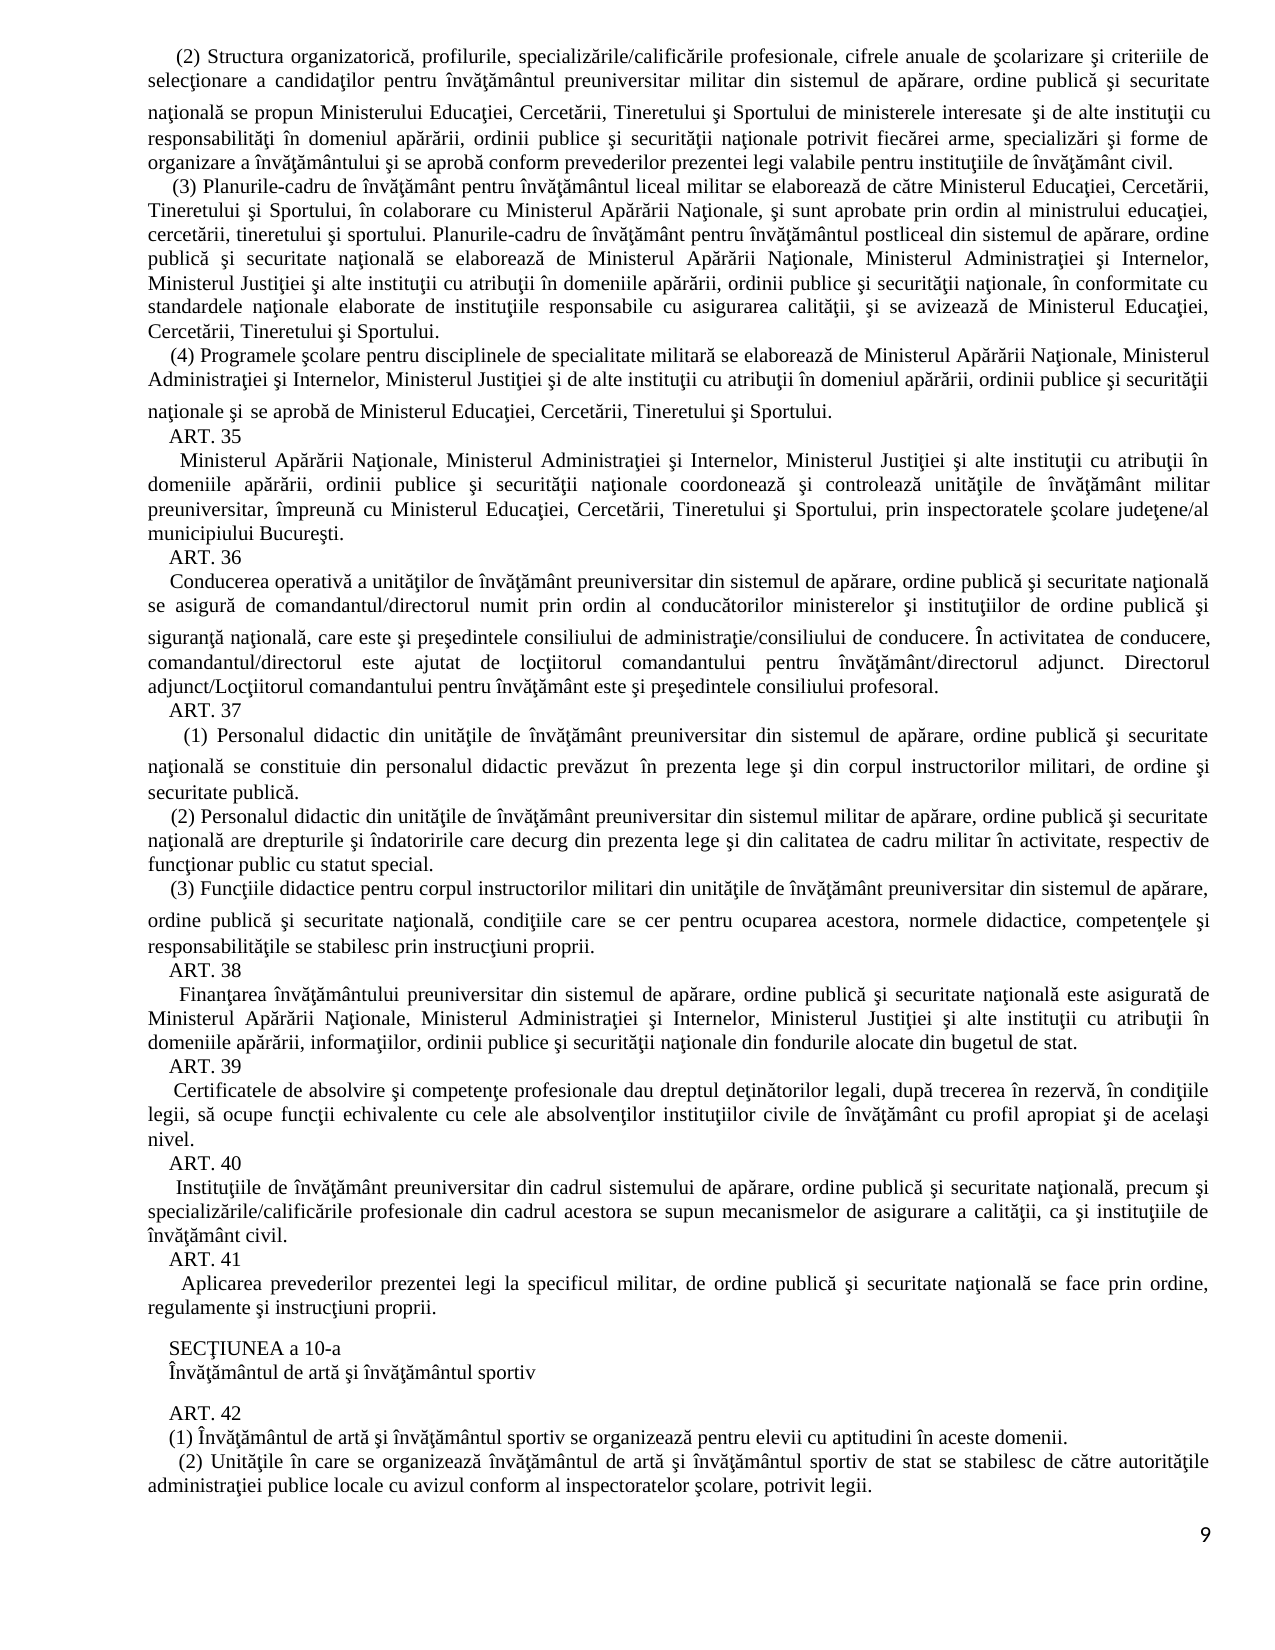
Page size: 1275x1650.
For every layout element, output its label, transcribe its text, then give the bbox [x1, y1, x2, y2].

text ART. 41 [148, 1247, 1211, 1271]
text Ministerul Apărării Naţionale, Ministerul Administraţiei şi Internelor, Ministerul Justiţiei şi alte instituţii cu atribuţii în domeniile apărării, ordinii publice şi securităţii naţionale coordonează şi controlează unităţile de învăţământ militar preuniversitar, împreună cu Ministerul Educaţiei, Cercetării, Tineretului şi Sportului, prin inspectoratele şcolare judeţene/al municipiului Bucureşti. [148, 448, 1211, 544]
text (2) Unităţile în care se organizează învăţământul de artă şi învăţământul sportiv de stat se stabilesc de către autorităţile administraţiei publice locale cu avizul conform al inspectoratelor şcolare, potrivit legii. [148, 1449, 1211, 1497]
text Învăţământul de artă şi învăţământul sportiv [148, 1360, 1211, 1384]
text ART. 38 [148, 958, 1211, 982]
text ART. 37 [148, 698, 1211, 722]
text Finanţarea învăţământului preuniversitar din sistemul de apărare, ordine publică şi securitate naţională este asigurată de Ministerul Apărării Naţionale, Ministerul Administraţiei şi Internelor, Ministerul Justiţiei şi alte instituţii cu atribuţii în domeniile apărării, informaţiilor, ordinii publice şi securităţii naţionale din fondurile alocate din bugetul de stat. [148, 982, 1211, 1054]
text ART. 40 [148, 1151, 1211, 1174]
text (1) Învăţământul de artă şi învăţământul sportiv se organizează pentru elevii cu aptitudini în aceste domenii. [148, 1425, 1211, 1449]
text SECŢIUNEA a 10-a [148, 1336, 1211, 1360]
text ART. 35 [148, 424, 1211, 448]
text Conducerea operativă a unităţilor de învăţământ preuniversitar din sistemul de apărare, ordine publică şi securitate naţională se asigură de comandantul/directorul numit prin ordin al conducătorilor ministerelor şi instituţiilor de ordine publică şi siguranţă naţională, care este şi preşedintele consiliului de administraţie/consiliului de conducere. În activitatea de conducere, comandantul/directorul este ajutat de locţiitorul comandantului pentru învăţământ/directorul adjunct. Directorul adjunct/Locţiitorul comandantului pentru învăţământ este şi preşedintele consiliului profesoral. [148, 569, 1211, 698]
text Instituţiile de învăţământ preuniversitar din cadrul sistemului de apărare, ordine publică şi securitate naţională, precum şi specializările/calificările profesionale din cadrul acestora se supun mecanismelor de asigurare a calităţii, ca şi instituţiile de învăţământ civil. [148, 1174, 1211, 1247]
text (1) Personalul didactic din unităţile de învăţământ preuniversitar din sistemul de apărare, ordine publică şi securitate naţională se constituie din personalul didactic prevăzut în prezenta lege şi din corpul instructorilor militari, de ordine şi securitate publică. [148, 722, 1211, 804]
text (4) Programele şcolare pentru disciplinele de specialitate militară se elaborează de Ministerul Apărării Naţionale, Ministerul Administraţiei şi Internelor, Ministerul Justiţiei şi de alte instituţii cu atribuţii în domeniul apărării, ordinii publice şi securităţii naţionale şi se aprobă de Ministerul Educaţiei, Cercetării, Tineretului şi Sportului. [148, 343, 1211, 424]
text ART. 42 [148, 1401, 1211, 1425]
text ART. 36 [148, 544, 1211, 569]
text ART. 39 [148, 1054, 1211, 1078]
text (3) Funcţiile didactice pentru corpul instructorilor militari din unităţile de învăţământ preuniversitar din sistemul de apărare, ordine publică şi securitate naţională, condiţiile care se cer pentru ocuparea acestora, normele didactice, competenţele şi responsabilităţile se stabilesc prin instrucţiuni proprii. [148, 876, 1211, 958]
text Certificatele de absolvire şi competenţe profesionale dau dreptul deţinătorilor legali, după trecerea în rezervă, în condiţiile legii, să ocupe funcţii echivalente cu cele ale absolvenţilor instituţiilor civile de învăţământ cu profil apropiat şi de acelaşi nivel. [148, 1078, 1211, 1151]
text (2) Structura organizatorică, profilurile, specializările/calificările profesionale, cifrele anuale de şcolarizare şi criteriile de selecţionare a candidaţilor pentru învăţământul preuniversitar militar din sistemul de apărare, ordine publică şi securitate naţională se propun Ministerului Educaţiei, Cercetării, Tineretului şi Sportului de ministerele interesate şi de alte instituţii cu responsabilităţi în domeniul apărării, ordinii publice şi securităţii naţionale potrivit fiecărei arme, specializări şi forme de organizare a învăţământului şi se aprobă conform prevederilor prezentei legi valabile pentru instituţiile de învăţământ civil. [148, 44, 1211, 174]
text (3) Planurile-cadru de învăţământ pentru învăţământul liceal militar se elaborează de către Ministerul Educaţiei, Cercetării, Tineretului şi Sportului, în colaborare cu Ministerul Apărării Naţionale, şi sunt aprobate prin ordin al ministrului educaţiei, cercetării, tineretului şi sportului. Planurile-cadru de învăţământ pentru învăţământul postliceal din sistemul de apărare, ordine publică şi securitate naţională se elaborează de Ministerul Apărării Naţionale, Ministerul Administraţiei şi Internelor, Ministerul Justiţiei şi alte instituţii cu atribuţii în domeniile apărării, ordinii publice şi securităţii naţionale, în conformitate cu standardele naţionale elaborate de instituţiile responsabile cu asigurarea calităţii, şi se avizează de Ministerul Educaţiei, Cercetării, Tineretului şi Sportului. [148, 174, 1211, 343]
text (2) Personalul didactic din unităţile de învăţământ preuniversitar din sistemul militar de apărare, ordine publică şi securitate naţională are drepturile şi îndatoririle care decurg din prezenta lege şi din calitatea de cadru militar în activitate, respectiv de funcţionar public cu statut special. [148, 804, 1211, 876]
text Aplicarea prevederilor prezentei legi la specificul militar, de ordine publică şi securitate naţională se face prin ordine, regulamente şi instrucţiuni proprii. [148, 1271, 1211, 1319]
